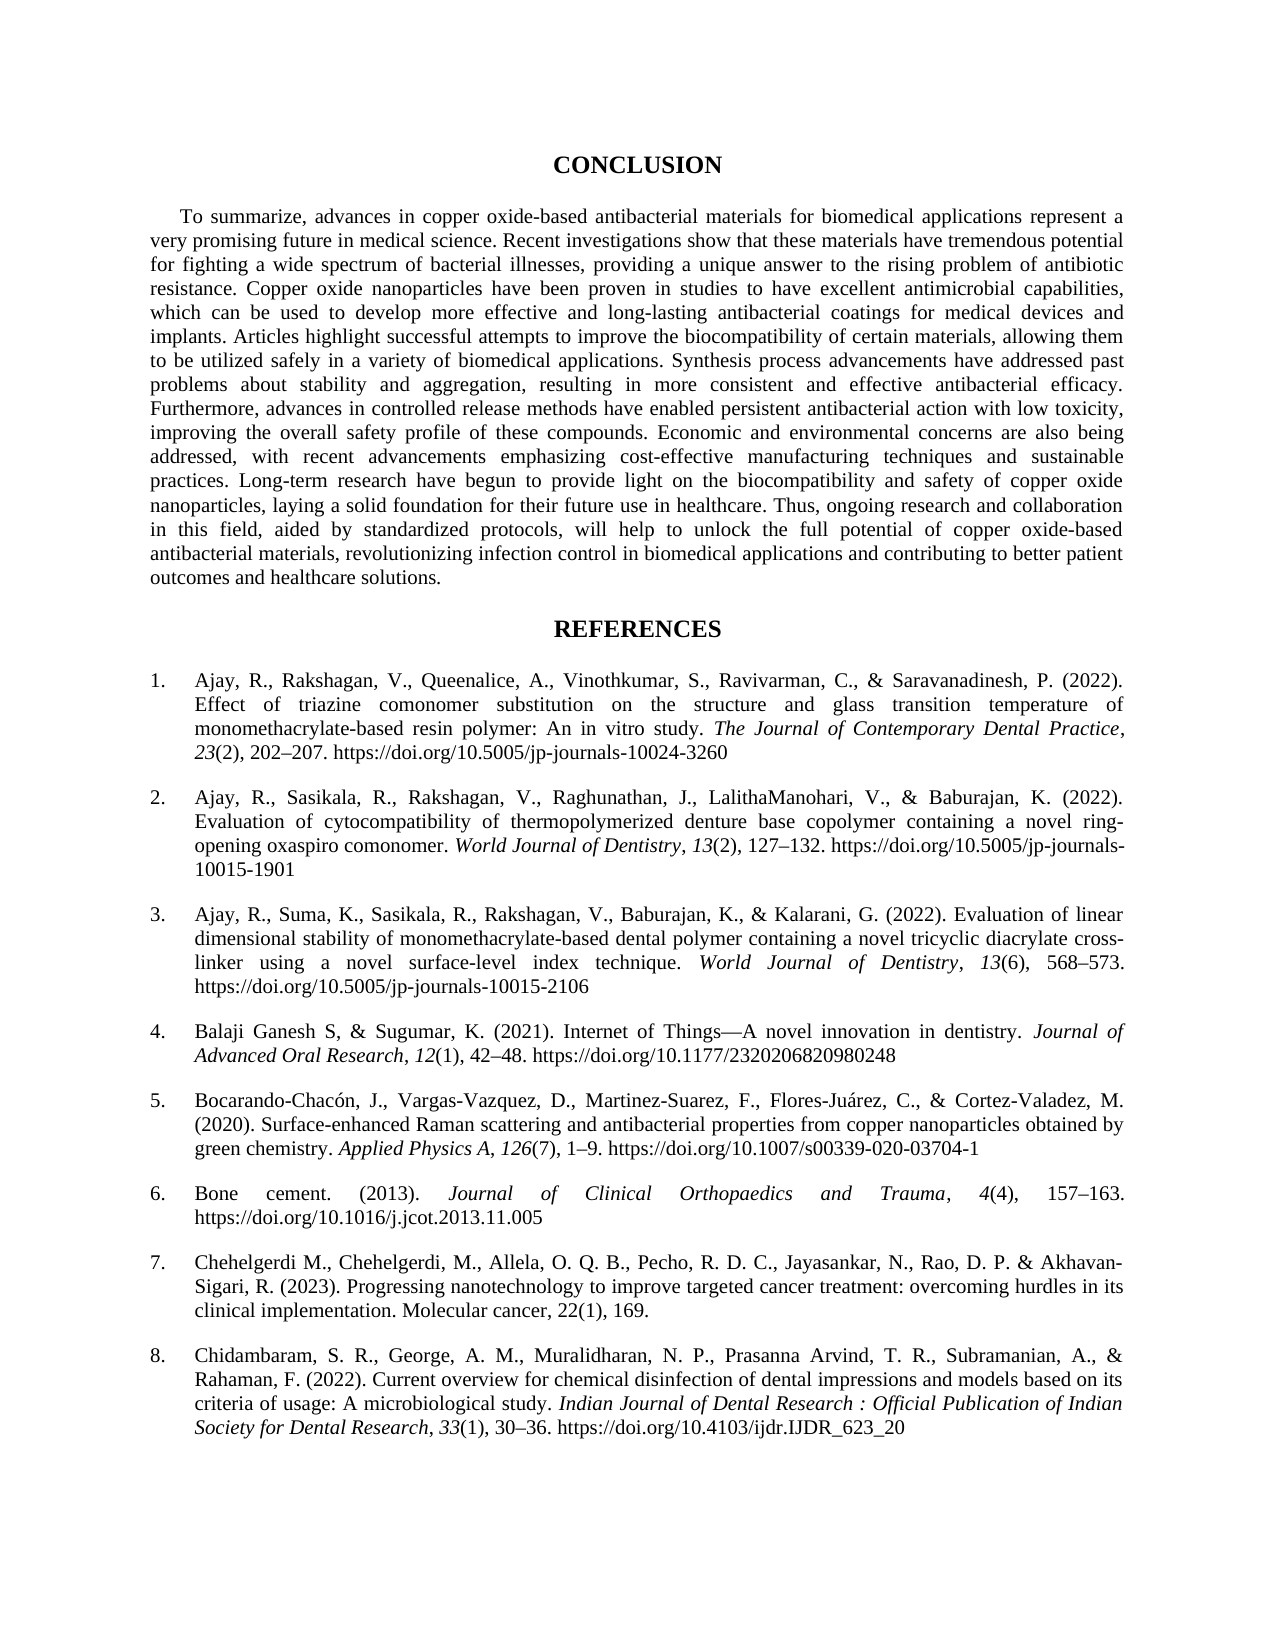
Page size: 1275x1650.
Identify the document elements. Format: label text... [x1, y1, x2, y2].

text Bone cement. (2013). Journal of Clinical Orthopaedics and Trauma, 4(4), 157–163. https://doi.org/10.1016/j.jcot.2013.11.005 [150, 1181, 1125, 1229]
text Ajay, R., Rakshagan, V., Queenalice, A., Vinothkumar, S., Ravivarman, C., & Saravanadinesh, P. (2022). Effect of triazine comonomer substitution on the structure and glass transition temperature of monomethacrylate-based resin polymer: An in vitro study. The Journal of Contemporary Dental Practice, 23(2), 202–207. https://doi.org/10.5005/jp-journals-10024-3260 [150, 667, 1125, 764]
subtitle Conclusion [150, 150, 1125, 179]
text Balaji Ganesh S, & Sugumar, K. (2021). Internet of Things—A novel innovation in dentistry. Journal of Advanced Oral Research, 12(1), 42–48. https://doi.org/10.1177/2320206820980248 [150, 1019, 1125, 1067]
text Ajay, R., Sasikala, R., Rakshagan, V., Raghunathan, J., LalithaManohari, V., & Baburajan, K. (2022). Evaluation of cytocompatibility of thermopolymerized denture base copolymer containing a novel ring-opening oxaspiro comonomer. World Journal of Dentistry, 13(2), 127–132. https://doi.org/10.5005/jp-journals-10015-1901 [150, 784, 1125, 881]
text Chidambaram, S. R., George, A. M., Muralidharan, N. P., Prasanna Arvind, T. R., Subramanian, A., & Rahaman, F. (2022). Current overview for chemical disinfection of dental impressions and models based on its criteria of usage: A microbiological study. Indian Journal of Dental Research : Official Publication of Indian Society for Dental Research, 33(1), 30–36. https://doi.org/10.4103/ijdr.IJDR_623_20 [150, 1343, 1125, 1439]
subtitle References [150, 614, 1125, 642]
text Ajay, R., Suma, K., Sasikala, R., Rakshagan, V., Baburajan, K., & Kalarani, G. (2022). Evaluation of linear dimensional stability of monomethacrylate-based dental polymer containing a novel tricyclic diacrylate cross-linker using a novel surface-level index technique. World Journal of Dentistry, 13(6), 568–573. https://doi.org/10.5005/jp-journals-10015-2106 [150, 902, 1125, 998]
text Chehelgerdi M., Chehelgerdi, M., Allela, O. Q. B., Pecho, R. D. C., Jayasankar, N., Rao, D. P. & Akhavan-Sigari, R. (2023). Progressing nanotechnology to improve targeted cancer treatment: overcoming hurdles in its clinical implementation. Molecular cancer, 22(1), 169. [150, 1250, 1125, 1322]
text Bocarando-Chacón, J., Vargas-Vazquez, D., Martinez-Suarez, F., Flores-Juárez, C., & Cortez-Valadez, M. (2020). Surface-enhanced Raman scattering and antibacterial properties from copper nanoparticles obtained by green chemistry. Applied Physics A, 126(7), 1–9. https://doi.org/10.1007/s00339-020-03704-1 [150, 1088, 1125, 1160]
text To summarize, advances in copper oxide-based antibacterial materials for biomedical applications represent a very promising future in medical science. Recent investigations show that these materials have tremendous potential for fighting a wide spectrum of bacterial illnesses, providing a unique answer to the rising problem of antibiotic resistance. Copper oxide nanoparticles have been proven in studies to have excellent antimicrobial capabilities, which can be used to develop more effective and long-lasting antibacterial coatings for medical devices and implants. Articles highlight successful attempts to improve the biocompatibility of certain materials, allowing them to be utilized safely in a variety of biomedical applications. Synthesis process advancements have addressed past problems about stability and aggregation, resulting in more consistent and effective antibacterial efficacy. Furthermore, advances in controlled release methods have enabled persistent antibacterial action with low toxicity, improving the overall safety profile of these compounds. Economic and environmental concerns are also being addressed, with recent advancements emphasizing cost-effective manufacturing techniques and sustainable practices. Long-term research have begun to provide light on the biocompatibility and safety of copper oxide nanoparticles, laying a solid foundation for their future use in healthcare. Thus, ongoing research and collaboration in this field, aided by standardized protocols, will help to unlock the full potential of copper oxide-based antibacterial materials, revolutionizing infection control in biomedical applications and contributing to better patient outcomes and healthcare solutions. [150, 204, 1125, 589]
